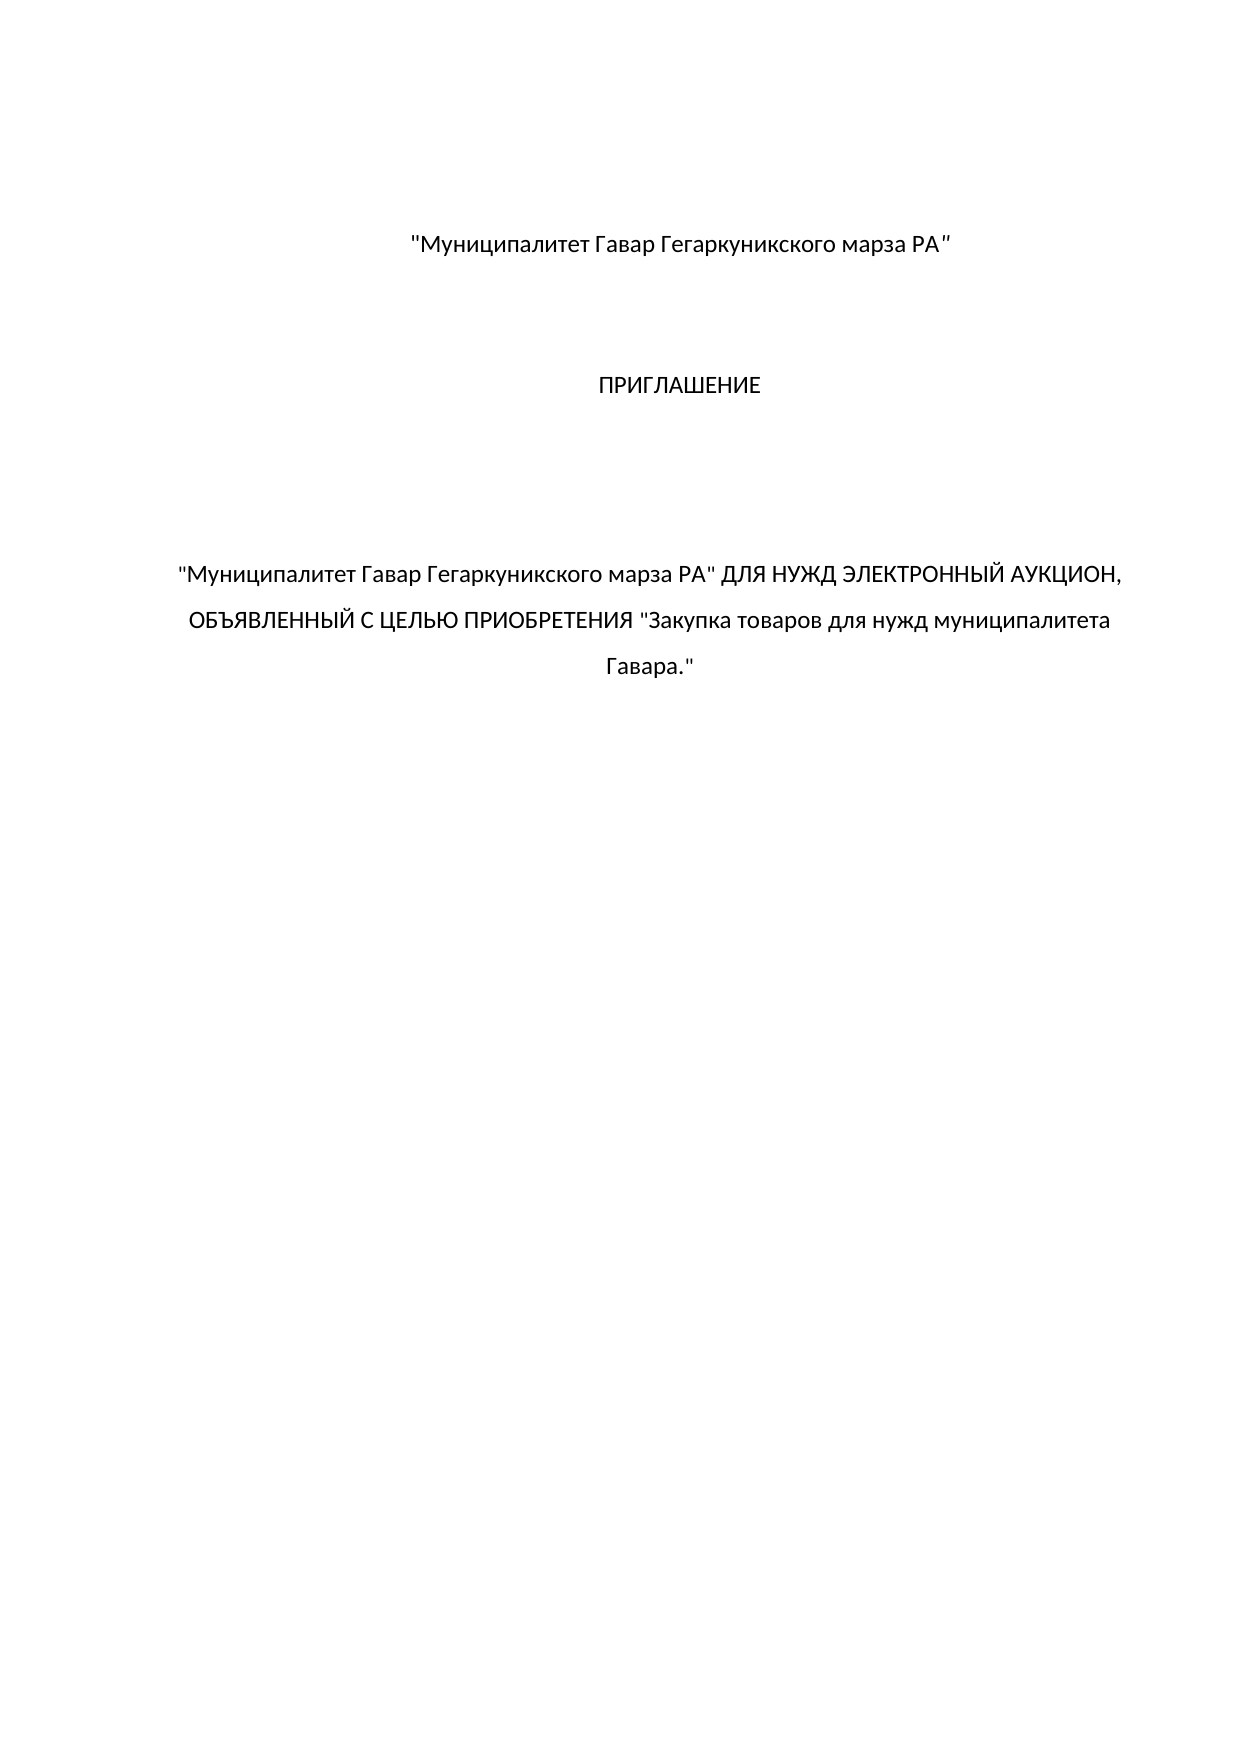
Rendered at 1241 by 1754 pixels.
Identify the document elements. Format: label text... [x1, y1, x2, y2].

text "Муниципалитет Гавар Гегаркуникского марза РА" [148, 228, 1152, 258]
text ОБЪЯВЛЕННЫЙ С ЦЕЛЬЮ ПРИОБРЕТЕНИЯ "Закупка товаров для нужд муниципалитета Гавара." [148, 604, 1152, 680]
text ПРИГЛАШЕНИЕ [148, 369, 1152, 400]
text "Муниципалитет Гавар Гегаркуникского марза РА" ДЛЯ НУЖД ЭЛЕКТРОННЫЙ АУКЦИОН, [148, 558, 1152, 589]
